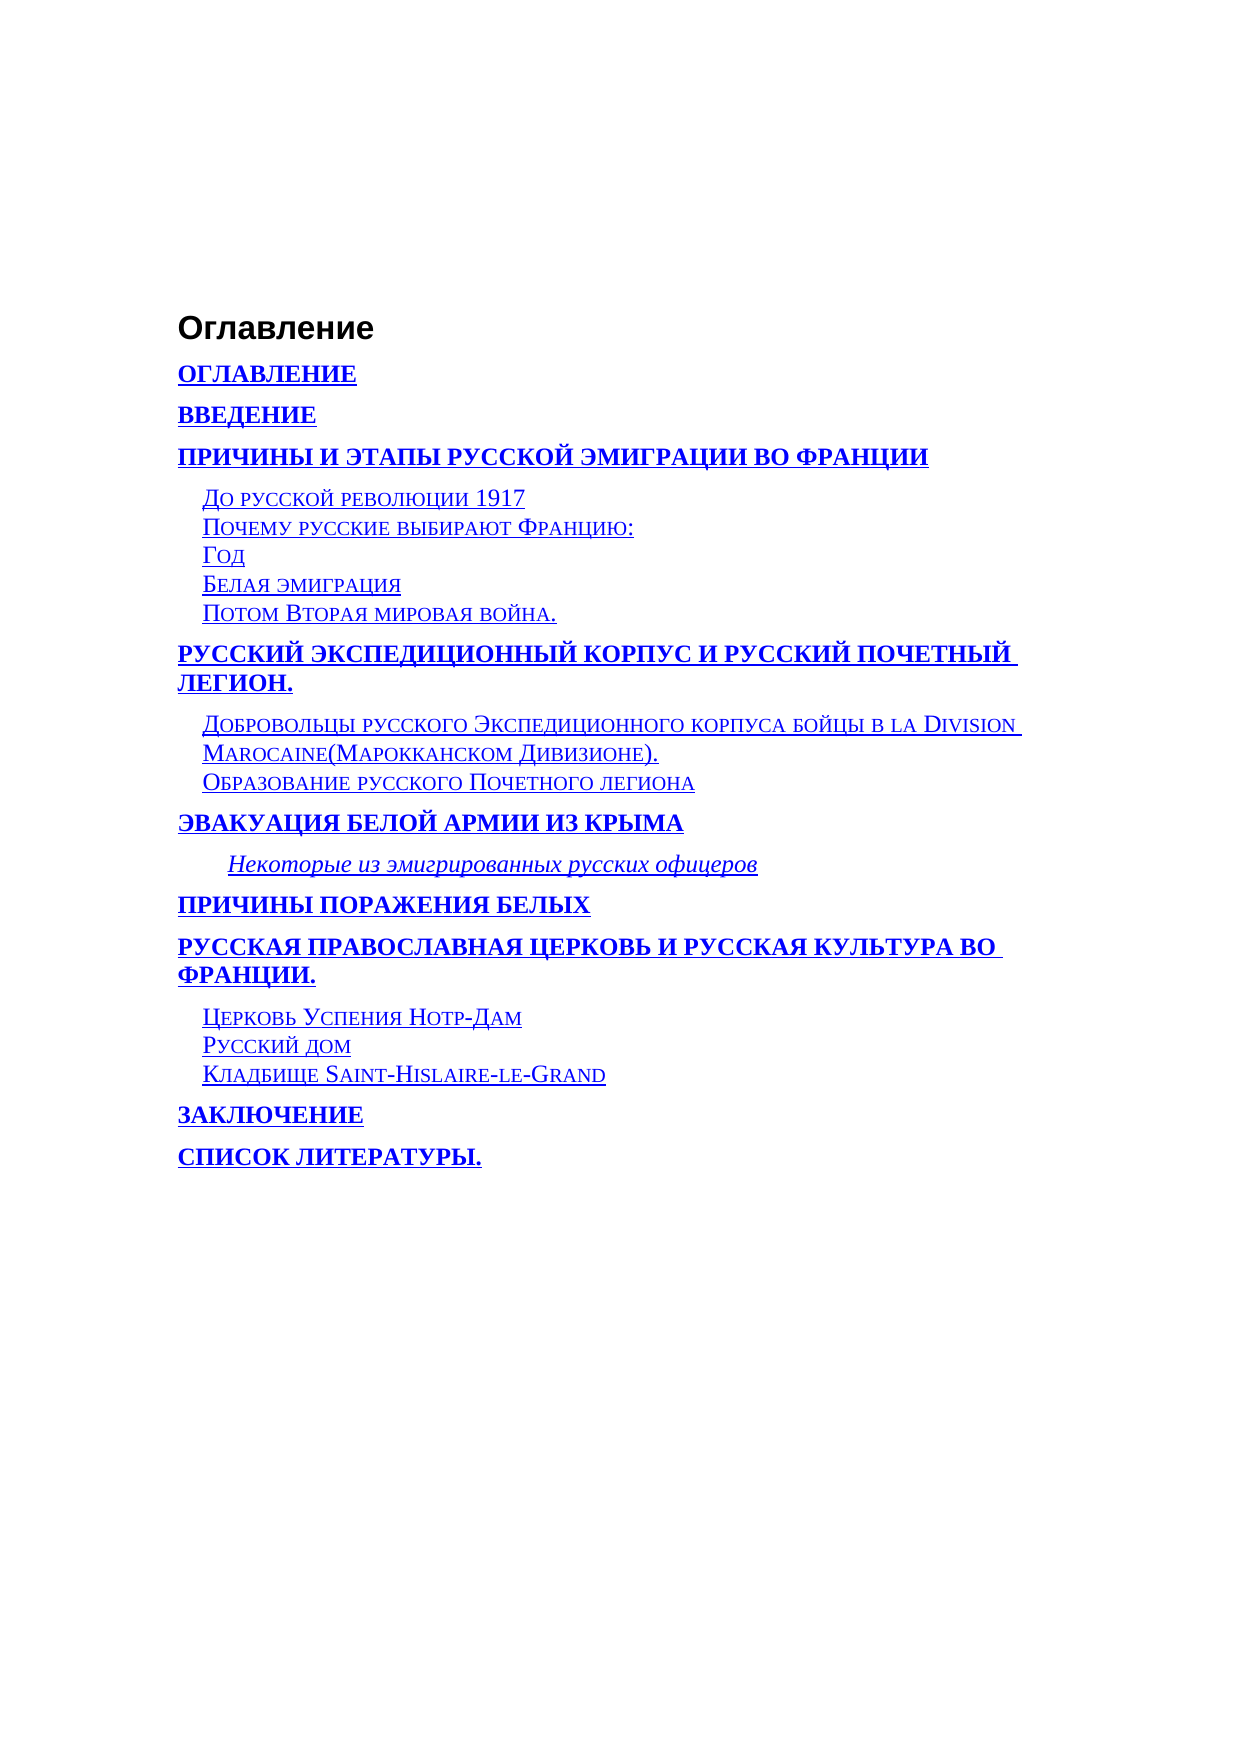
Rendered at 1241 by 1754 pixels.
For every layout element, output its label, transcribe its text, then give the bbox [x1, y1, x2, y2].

text Причины поражения Белых 13 [177, 891, 1125, 919]
text Оглавление 2 [177, 359, 1125, 388]
text Белая эмиграция 5 [202, 569, 1125, 598]
text Русский Экспедиционный корпус и Русский Почетный Легион. 7 [177, 639, 1125, 697]
text Церковь Успения Нотр-Дам 15 [202, 1002, 1125, 1031]
text Почему русские выбирают Францию: 4 [202, 512, 1125, 541]
text До русской революции 1917 4 [202, 483, 1125, 512]
text Некоторые из эмигрированных русских офицеров 12 [227, 849, 1125, 878]
text Причины и этапы русской Эмиграции во Франции 4 [177, 442, 1125, 471]
text Русская православная церковь и русская культура во Франции. 14 [177, 932, 1125, 989]
text Год 5 [202, 541, 1125, 569]
text Русский дом 16 [202, 1031, 1125, 1059]
text Эвакуация белой армии из Крыма 11 [177, 808, 1125, 837]
text Добровольцы русского Экспедиционного корпуса бойцы в la Division Marocaine(Марокканском Дивизионе). 7 [202, 709, 1125, 767]
text Образование русского Почетного легиона 9 [202, 767, 1125, 796]
text Список литературы. 19 [177, 1142, 1125, 1171]
text Потом Вторая мировая война. 6 [202, 598, 1125, 627]
text Введение 3 [177, 401, 1125, 429]
text Кладбище Saint-Hislaire-le-Grand 16 [202, 1059, 1125, 1088]
subtitle Оглавление [177, 308, 1125, 347]
text Заключение 17 [177, 1101, 1125, 1129]
